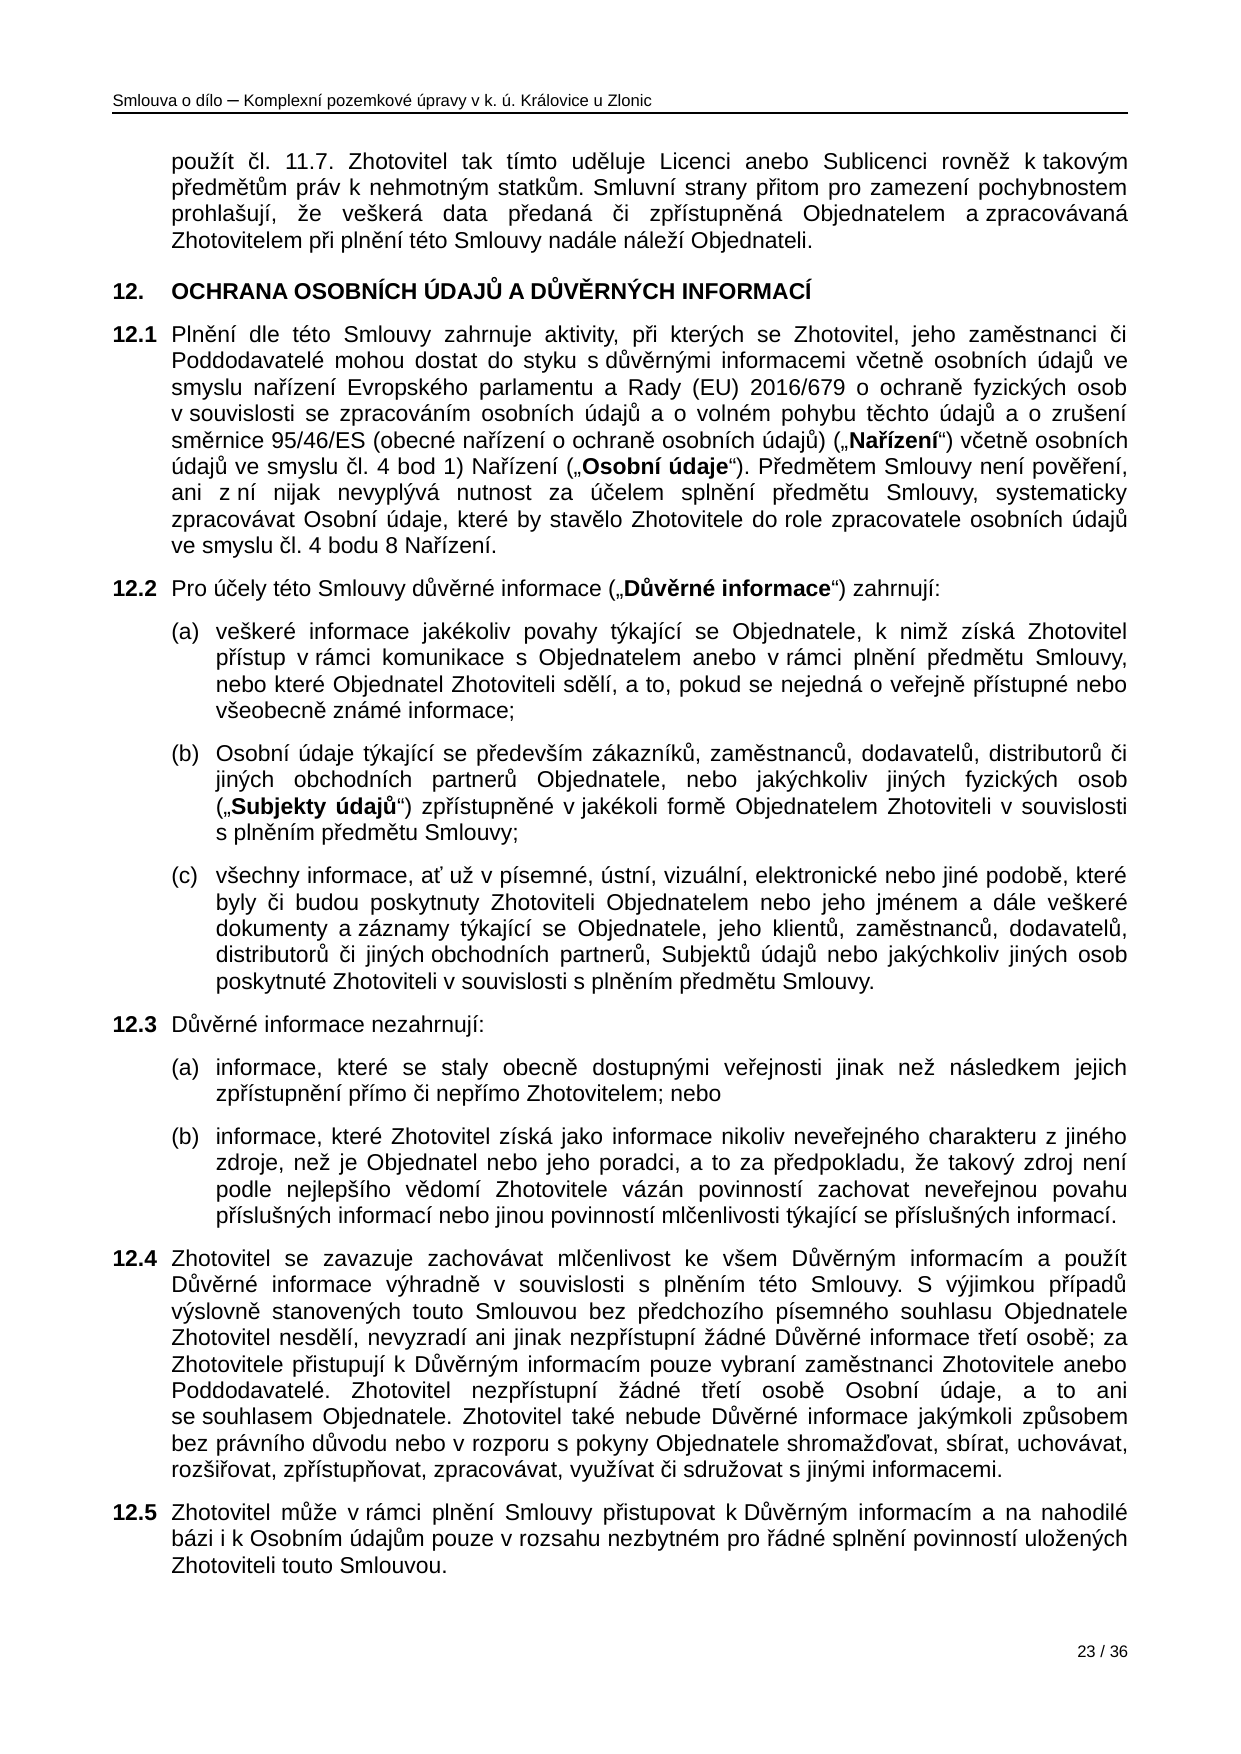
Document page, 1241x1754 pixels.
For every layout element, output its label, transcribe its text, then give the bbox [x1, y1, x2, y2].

text Zhotovitel se zavazuje zachovávat mlčenlivost ke všem Důvěrným informacím a použít Důvěrné informace výhradně v souvislosti s plněním této Smlouvy. S výjimkou případů výslovně stanovených touto Smlouvou bez předchozího písemného souhlasu Objednatele Zhotovitel nesdělí, nevyzradí ani jinak nezpřístupní žádné Důvěrné informace třetí osobě; za Zhotovitele přistupují k Důvěrným informacím pouze vybraní zaměstnanci Zhotovitele anebo Poddodavatelé. Zhotovitel nezpřístupní žádné třetí osobě Osobní údaje, a to ani se souhlasem Objednatele. Zhotovitel také nebude Důvěrné informace jakýmkoli způsobem bez právního důvodu nebo v rozporu s pokyny Objednatele shromažďovat, sbírat, uchovávat, rozšiřovat, zpřístupňovat, zpracovávat, využívat či sdružovat s jinými informacemi. [112, 1245, 1128, 1482]
text všechny informace, ať už v písemné, ústní, vizuální, elektronické nebo jiné podobě, které byly či budou poskytnuty Zhotoviteli Objednatelem nebo jeho jménem a dále veškeré dokumenty a záznamy týkající se Objednatele, jeho klientů, zaměstnanců, dodavatelů, distributorů či jiných obchodních partnerů, Subjektů údajů nebo jakýchkoliv jiných osob poskytnuté Zhotoviteli v souvislosti s plněním předmětu Smlouvy. [171, 862, 1128, 994]
text Osobní údaje týkající se především zákazníků, zaměstnanců, dodavatelů, distributorů či jiných obchodních partnerů Objednatele, nebo jakýchkoliv jiných fyzických osob („Subjekty údajů“) zpřístupněné v jakékoli formě Objednatelem Zhotoviteli v souvislosti s plněním předmětu Smlouvy; [171, 740, 1128, 846]
text Ochrana osobních údajů a Důvěrných informací [112, 278, 1128, 304]
list veškeré informace jakékoliv povahy týkající se Objednatele, k nimž získá Zhotovitel přístup v rámci komunikace s Objednatelem anebo v rámci plnění předmětu Smlouvy, nebo které Objednatel Zhotoviteli sdělí, a to, pokud se nejedná o veřejně přístupné nebo všeobecně známé informace; [171, 618, 1128, 723]
text Pro účely této Smlouvy důvěrné informace („Důvěrné informace“) zahrnují: [112, 575, 1128, 601]
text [112, 148, 1128, 253]
list informace, které se staly obecně dostupnými veřejnosti jinak než následkem jejich zpřístupnění přímo či nepřímo Zhotovitelem; nebo [171, 1054, 1128, 1106]
text Plnění dle této Smlouvy zahrnuje aktivity, při kterých se Zhotovitel, jeho zaměstnanci či Poddodavatelé mohou dostat do styku s důvěrnými informacemi včetně osobních údajů ve smyslu nařízení Evropského parlamentu a Rady (EU) 2016/679 o ochraně fyzických osob v souvislosti se zpracováním osobních údajů a o volném pohybu těchto údajů a o zrušení směrnice 95/46/ES (obecné nařízení o ochraně osobních údajů) („Nařízení“) včetně osobních údajů ve smyslu čl. 4 bod 1) Nařízení („Osobní údaje“). Předmětem Smlouvy není pověření, ani z ní nijak nevyplývá nutnost za účelem splnění předmětu Smlouvy, systematicky zpracovávat Osobní údaje, které by stavělo Zhotovitele do role zpracovatele osobních údajů ve smyslu čl. 4 bodu 8 Nařízení. [112, 321, 1128, 558]
text Důvěrné informace nezahrnují: [112, 1011, 1128, 1037]
text Zhotovitel může v rámci plnění Smlouvy přistupovat k Důvěrným informacím a na nahodilé bázi i k Osobním údajům pouze v rozsahu nezbytném pro řádné splnění povinností uložených Zhotoviteli touto Smlouvou. [112, 1499, 1128, 1578]
list informace, které Zhotovitel získá jako informace nikoliv neveřejného charakteru z jiného zdroje, než je Objednatel nebo jeho poradci, a to za předpokladu, že takový zdroj není podle nejlepšího vědomí Zhotovitele vázán povinností zachovat neveřejnou povahu příslušných informací nebo jinou povinností mlčenlivosti týkající se příslušných informací. [171, 1123, 1128, 1228]
